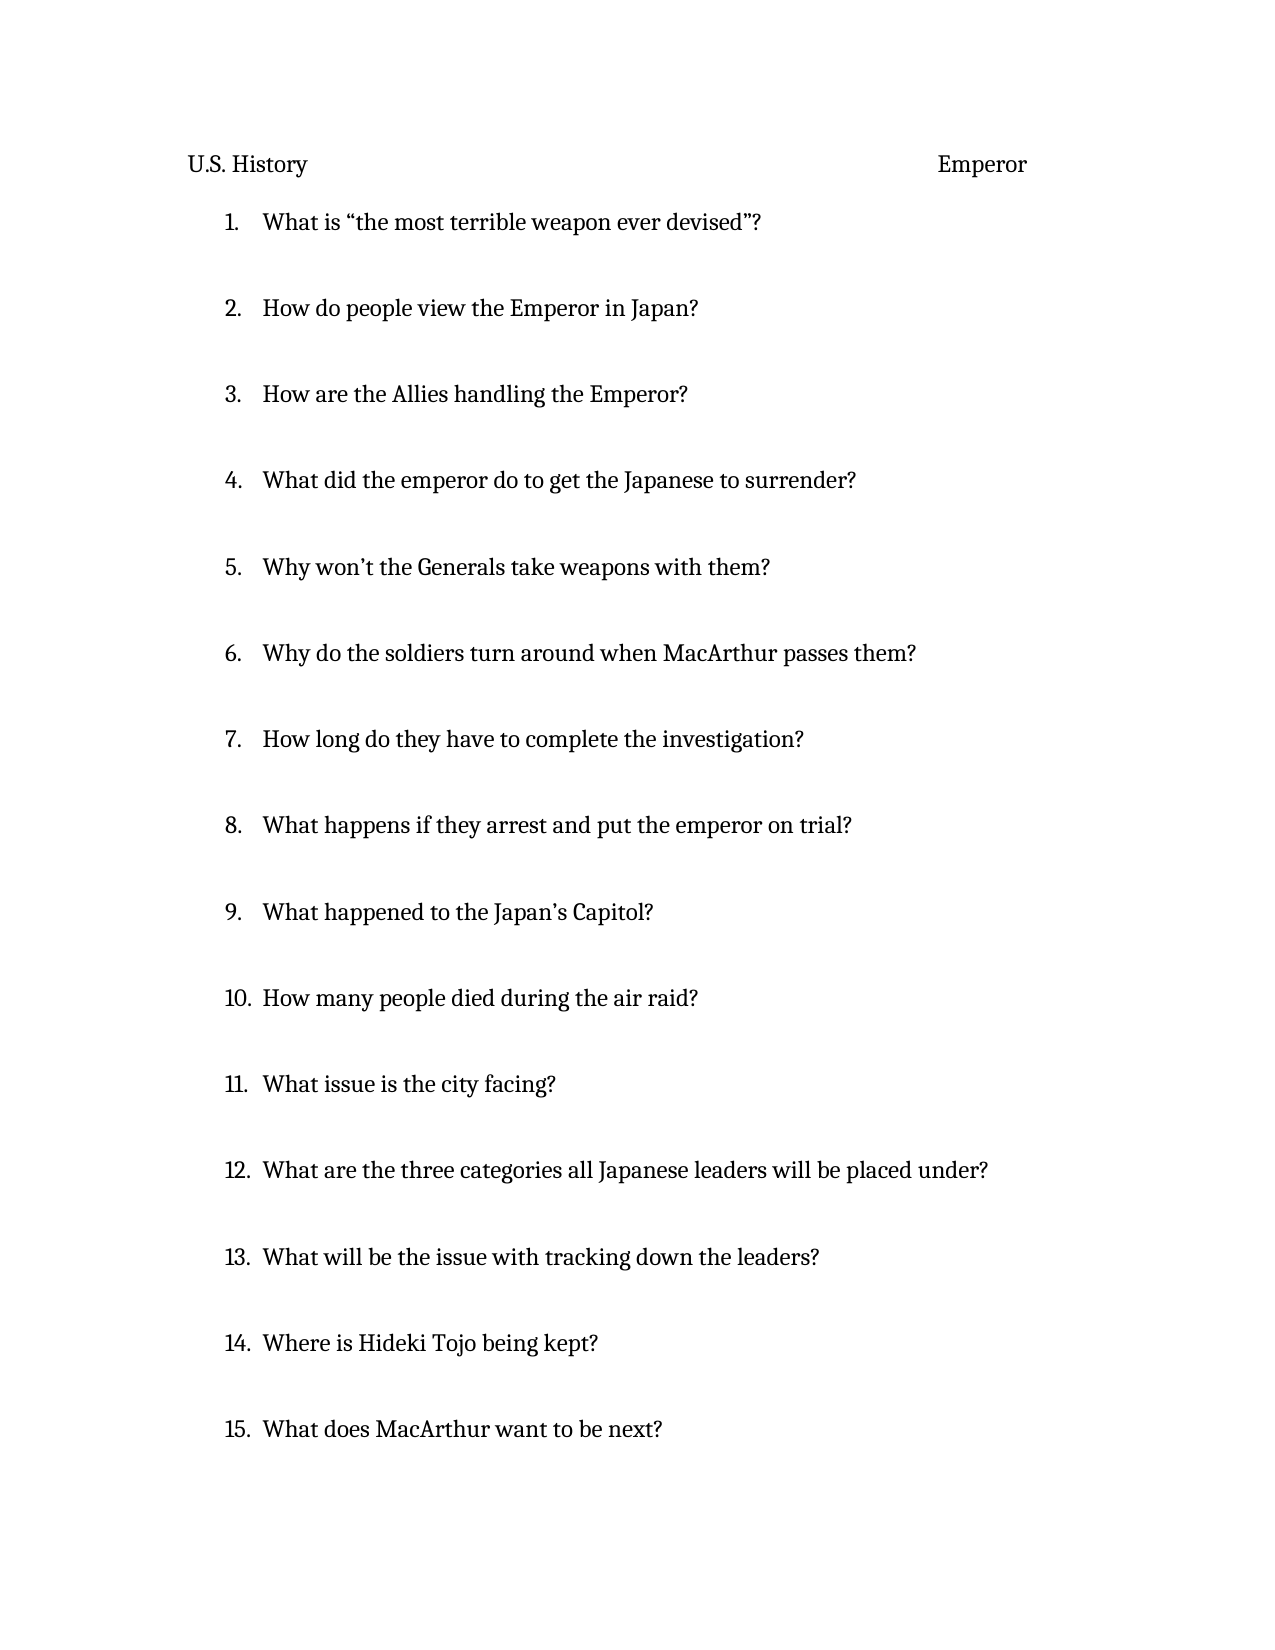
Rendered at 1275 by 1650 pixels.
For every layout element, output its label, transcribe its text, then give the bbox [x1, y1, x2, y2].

list What happened to the Japan’s Capitol? [225, 897, 1087, 926]
list What did the emperor do to get the Japanese to surrender? [225, 466, 1087, 495]
list How many people died during the air raid? [225, 984, 1087, 1012]
list How long do they have to complete the investigation? [225, 725, 1087, 754]
list Where is Hideki Tojo being kept? [225, 1329, 1087, 1357]
list What issue is the city facing? [225, 1070, 1087, 1099]
text U.S. History Emperor [187, 150, 1087, 179]
list Why won’t the Generals take weapons with them? [225, 552, 1087, 581]
list What happens if they arrest and put the emperor on trial? [225, 811, 1087, 840]
list What is “the most terrible weapon ever devised”? [225, 207, 1087, 236]
list How do people view the Emperor in Japan? [225, 294, 1087, 322]
list Why do the soldiers turn around when MacArthur passes them? [225, 639, 1087, 667]
list What are the three categories all Japanese leaders will be placed under? [225, 1156, 1087, 1185]
list What does MacArthur want to be next? [225, 1415, 1087, 1444]
list What will be the issue with tracking down the leaders? [225, 1242, 1087, 1271]
list How are the Allies handling the Emperor? [225, 380, 1087, 409]
